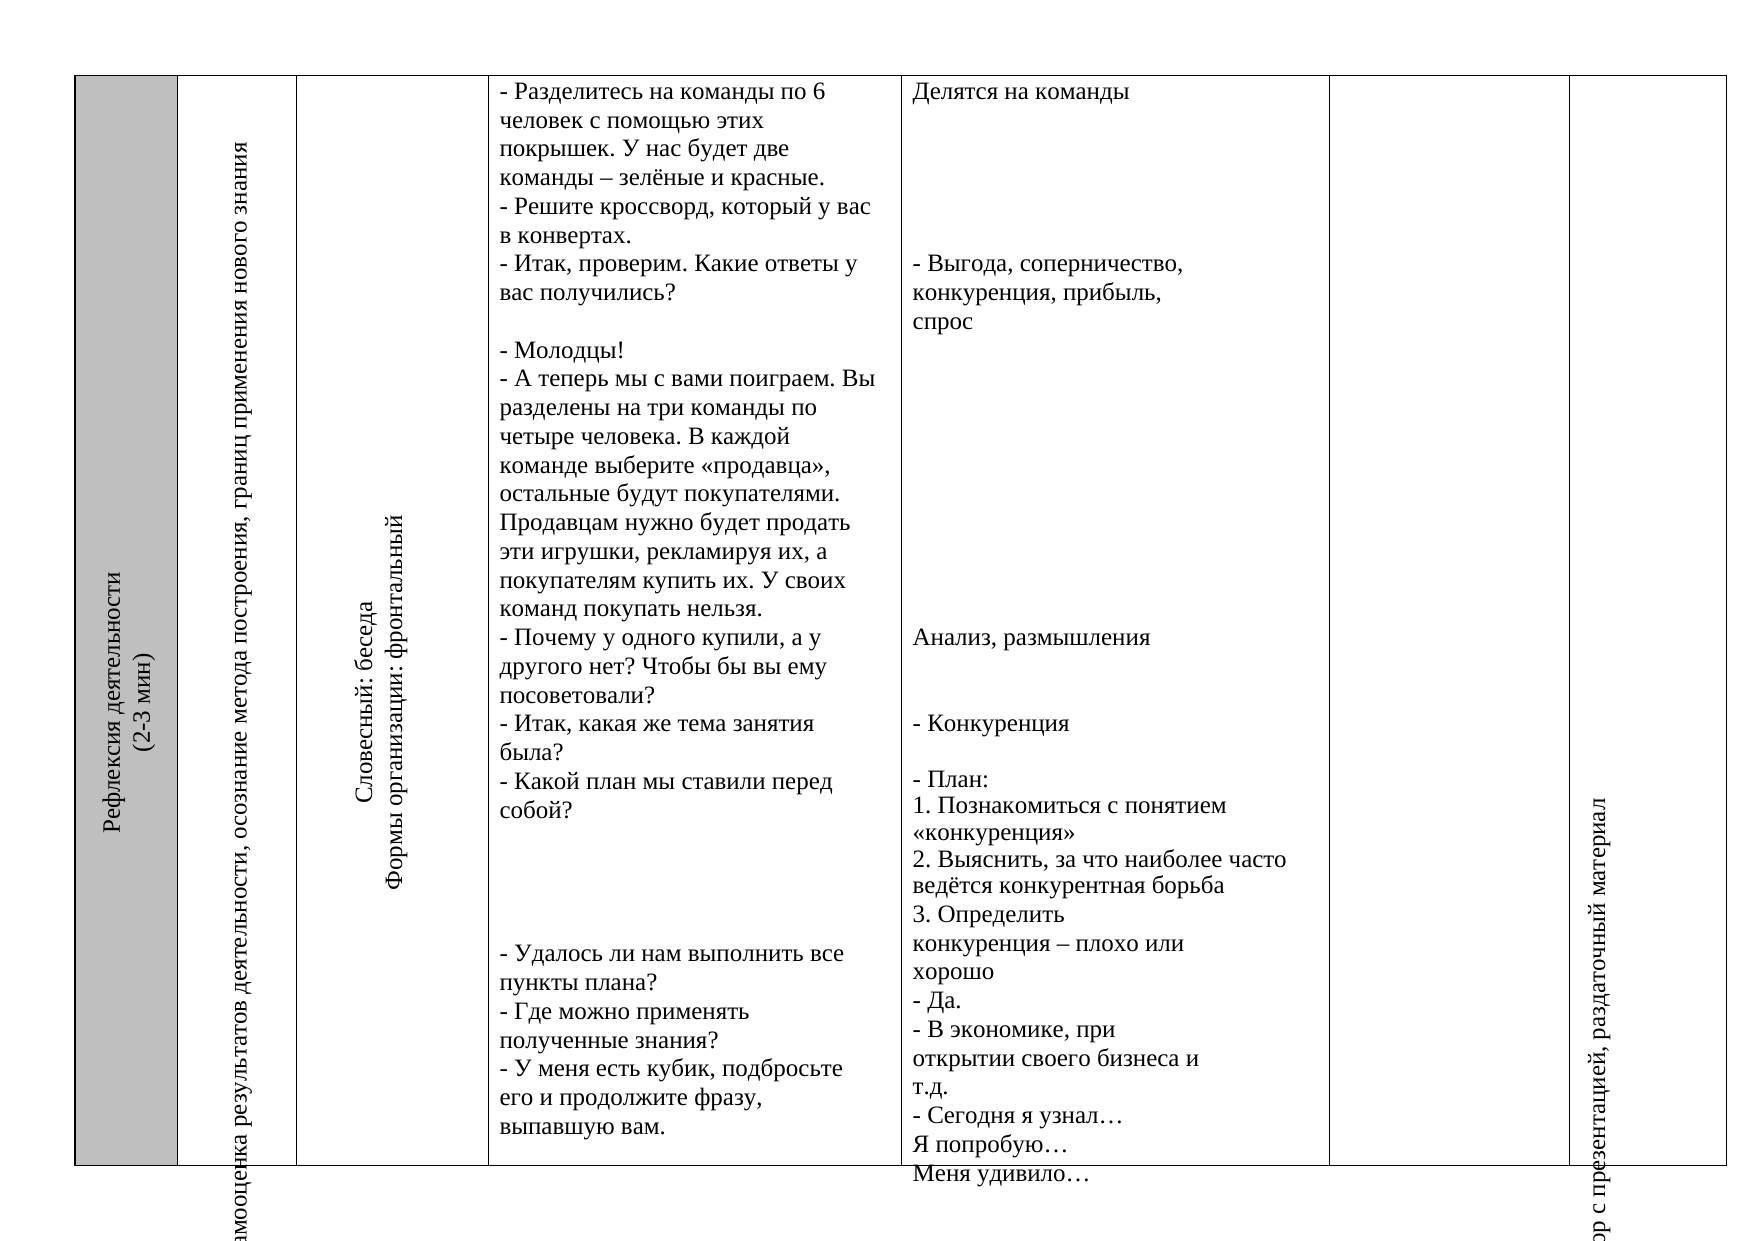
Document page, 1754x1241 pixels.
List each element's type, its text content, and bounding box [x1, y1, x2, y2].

table_cell проектор с презентацией, раздаточный материал [1570, 76, 1726, 1165]
table_cell Словесный: беседа Формы организации: фронтальный [297, 76, 488, 1165]
table_cell Рефлексия деятельности (2-3 мин) [76, 76, 177, 1165]
table_cell - Разделитесь на команды по 6 человек с помощью этих покрышек. У нас будет две команды – зелёные и красные. - Решите кроссворд, который у вас в конвертах. - Итак, проверим. Какие ответы у вас получились? - Молодцы! - А теперь мы с вами поиграем. Вы разделены на три команды по четыре человека. В каждой команде выберите «продавца», остальные будут покупателями. Продавцам нужно будет продать эти игрушки, рекламируя их, а покупателям купить их. У своих команд покупать нельзя. - Почему у одного купили, а у другого нет? Чтобы бы вы ему посоветовали? - Итак, какая же тема занятия была? - Какой план мы ставили перед собой? - Удалось ли нам выполнить все пункты плана? - Где можно применять полученные знания? - У меня есть кубик, подбросьте его и продолжите фразу, выпавшую вам. - Всем спасибо за занятие, до свидания! [489, 76, 901, 1165]
table_cell Самооценка результатов деятельности, осознание метода построения, границ применения нового знания [178, 76, 296, 1165]
table_cell [1330, 76, 1569, 1165]
table_cell Делятся на команды - Выгода, соперничество, конкуренция, прибыль, спрос Анализ, размышления - Конкуренция - План: 1. Познакомиться с понятием «конкуренция» 2. Выяснить, за что наиболее часто ведётся конкурентная борьба 3. Определить конкуренция – плохо или хорошо - Да. - В экономике, при открытии своего бизнеса и т.д. - Сегодня я узнал… Я попробую… Меня удивило… Было интересно… Было трудно… У меня получилось… [902, 76, 1329, 1165]
